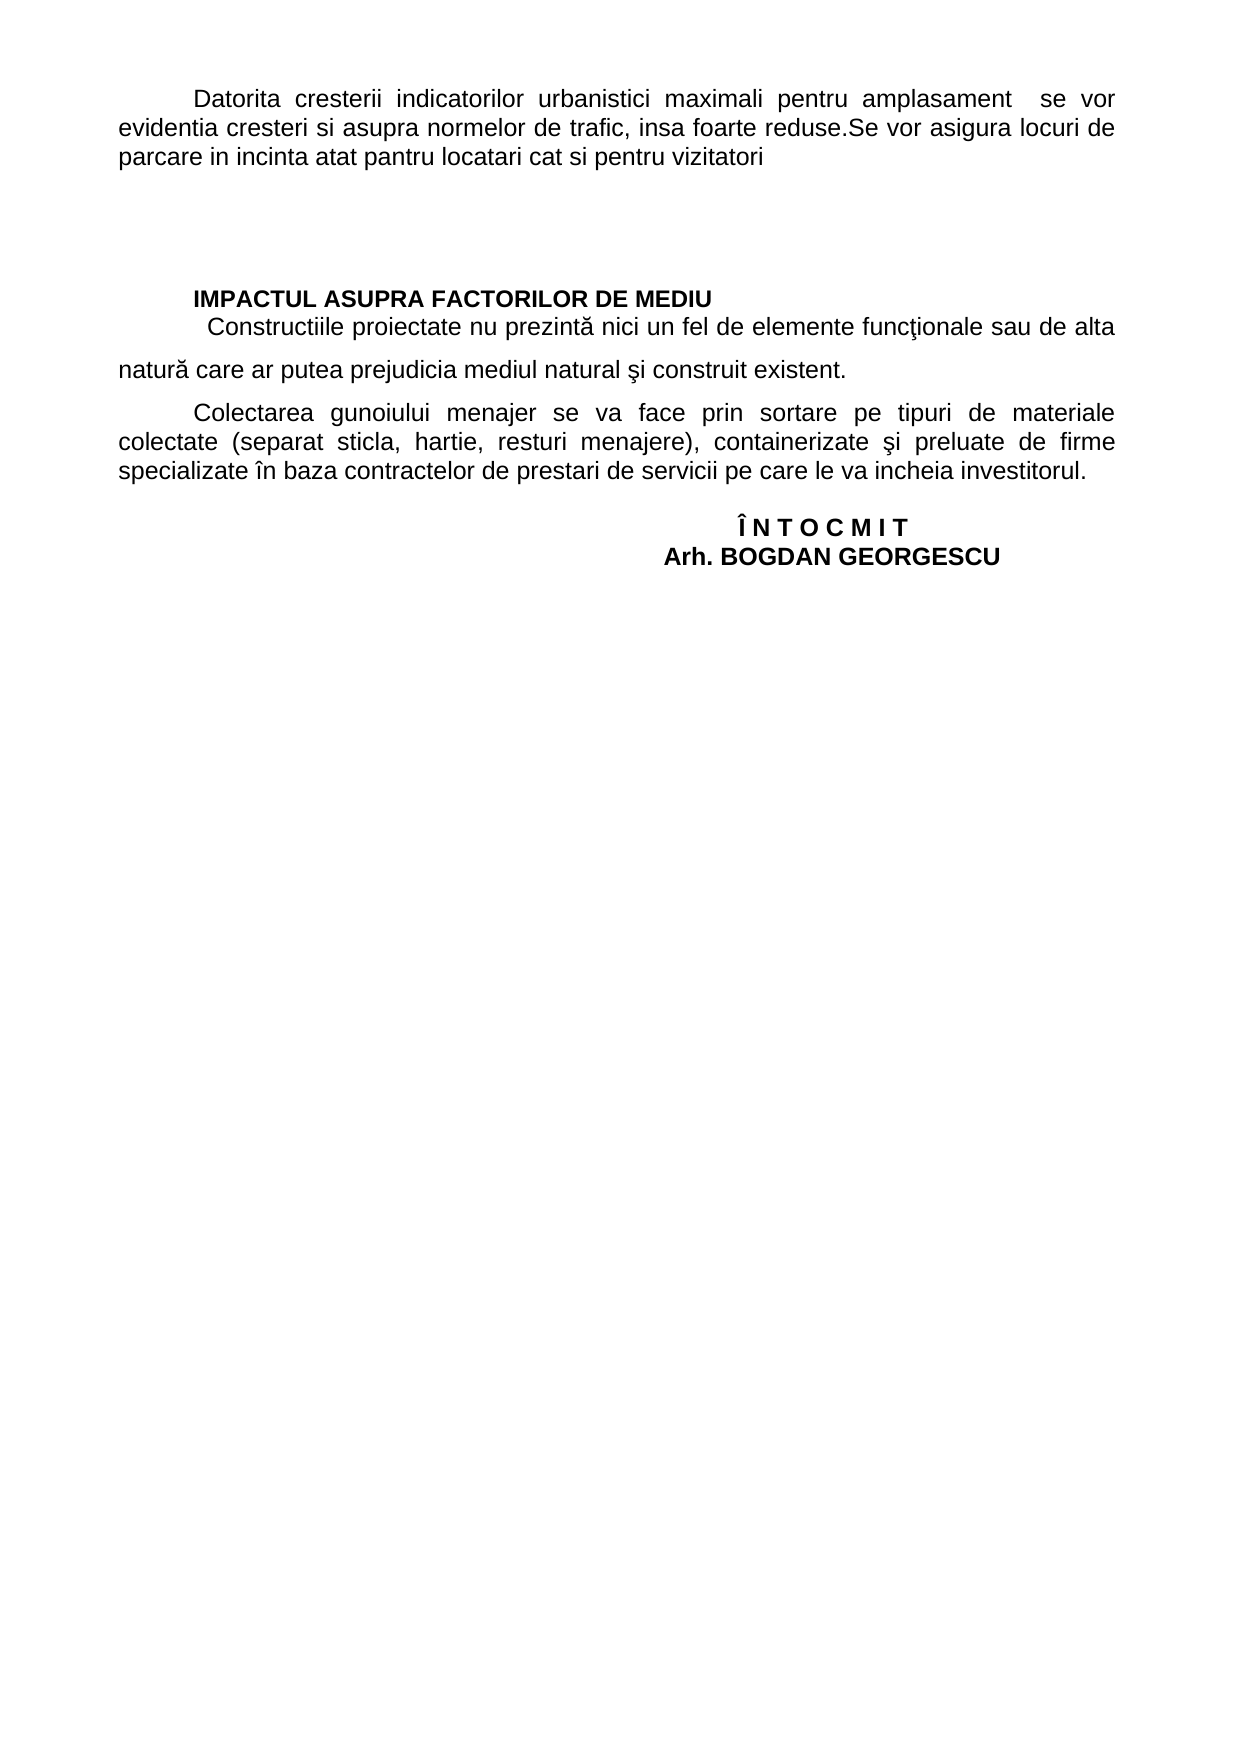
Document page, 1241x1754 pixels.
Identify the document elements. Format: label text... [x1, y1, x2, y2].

text Arh. BOGDAN GEORGESCU [479, 542, 1117, 571]
text Datorita cresterii indicatorilor urbanistici maximali pentru amplasament se vor evidentia cresteri si asupra normelor de trafic, insa foarte reduse.Se vor asigura locuri de parcare in incinta atat pantru locatari cat si pentru vizitatori [118, 84, 1117, 171]
text Constructiile proiectate nu prezintă nici un fel de elemente funcţionale sau de alta natură care ar putea prejudicia mediul natural şi construit existent. [118, 312, 1117, 384]
text Colectarea gunoiului menajer se va face prin sortare pe tipuri de materiale colectate (separat sticla, hartie, resturi menajere), containerizate şi preluate de firme specializate în baza contractelor de prestari de servicii pe care le va incheia investitorul. [118, 398, 1117, 484]
text Î N T O C M I T [554, 513, 1117, 542]
text IMPACTUL ASUPRA FACTORILOR DE MEDIU [118, 284, 1117, 312]
